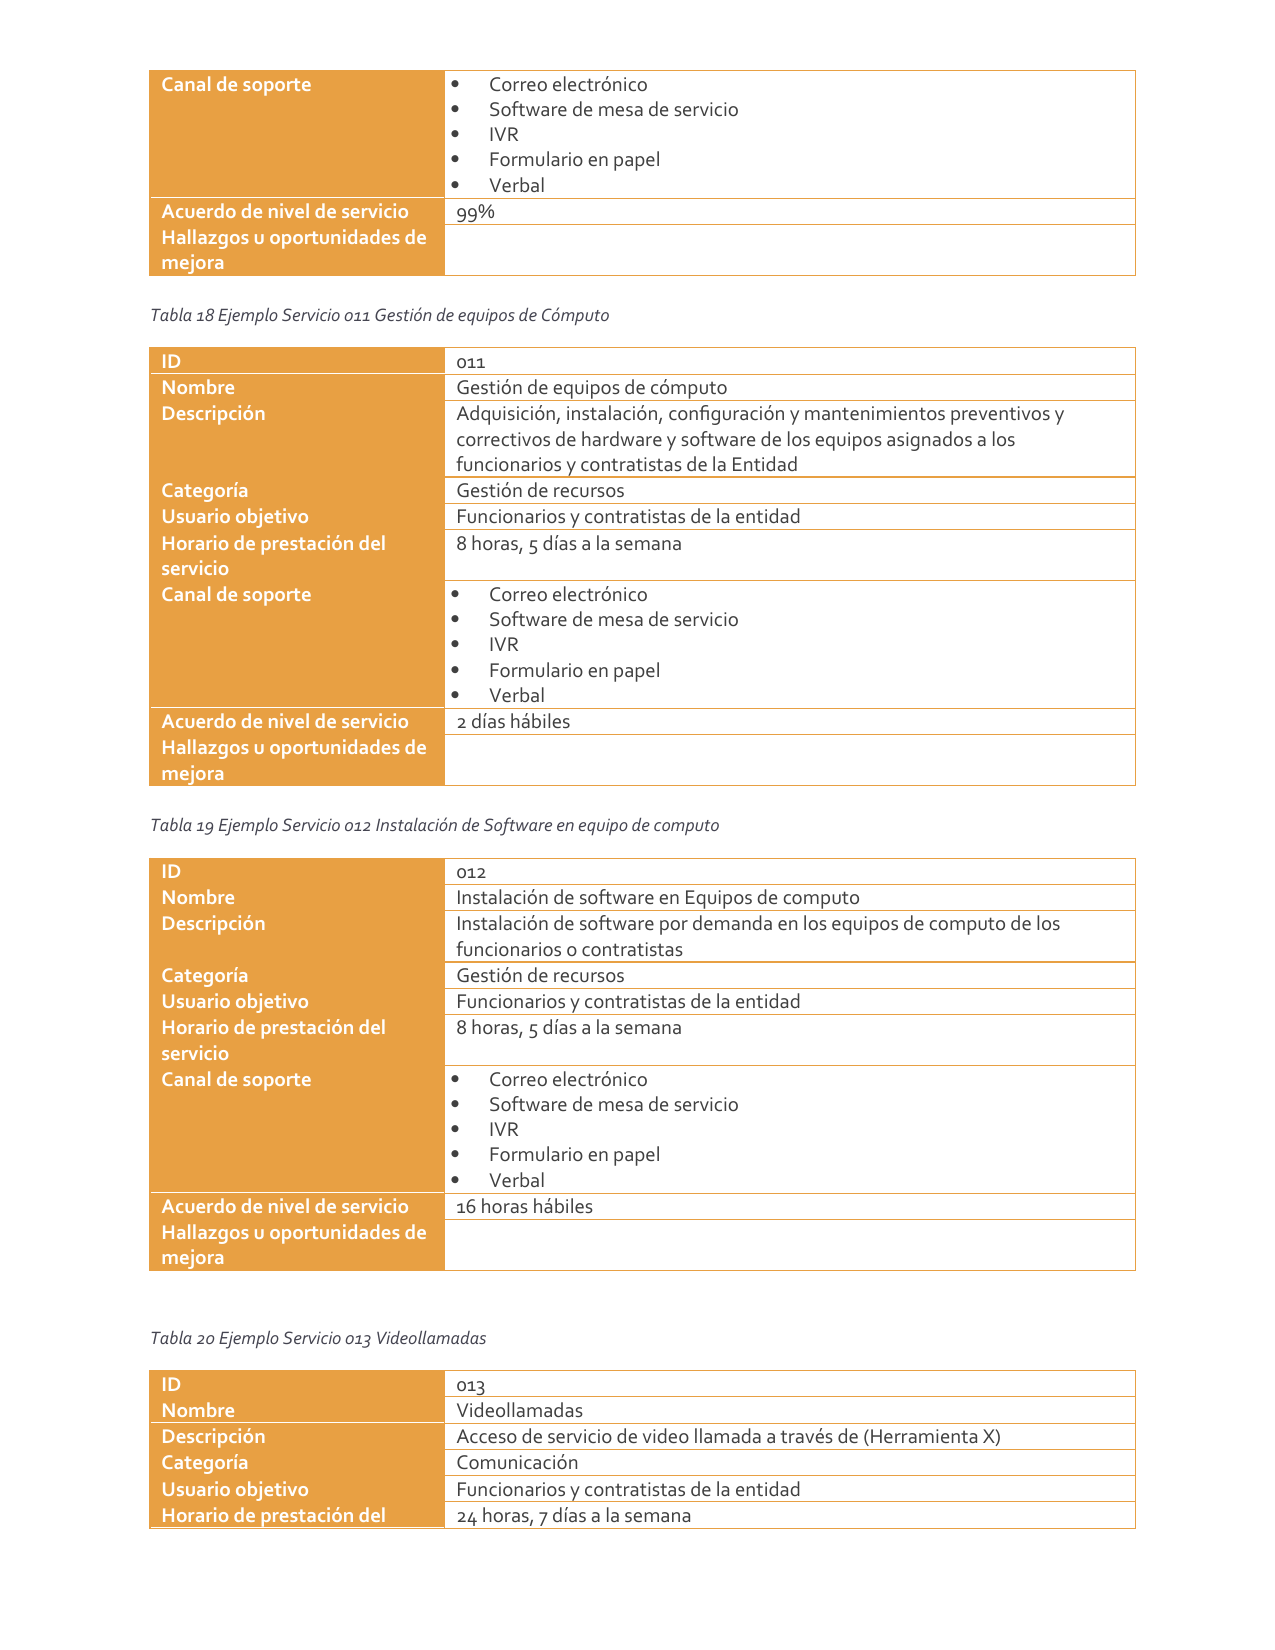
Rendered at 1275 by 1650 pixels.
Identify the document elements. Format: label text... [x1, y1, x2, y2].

table_cell Usuario objetivo [151, 1476, 444, 1501]
table_cell Acceso de servicio de video llamada a través de (Herramienta X) [445, 1424, 1135, 1449]
table_cell Comunicación [445, 1450, 1135, 1475]
table_cell [445, 225, 1135, 275]
table_cell Instalación de software en Equipos de computo [445, 885, 1135, 910]
table_header 011 [445, 348, 1135, 373]
table_cell Hallazgos u oportunidades de mejora [151, 225, 444, 275]
table_cell Nombre [151, 1397, 444, 1422]
table_header ID [151, 1371, 445, 1396]
table_cell Hallazgos u oportunidades de mejora [151, 735, 444, 785]
table_header 013 [445, 1371, 1135, 1396]
table_cell Videollamadas [445, 1397, 1135, 1422]
table_cell 16 horas hábiles [445, 1194, 1135, 1219]
table_cell Gestión de recursos [445, 963, 1135, 988]
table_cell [445, 1502, 1135, 1527]
table_cell Adquisición, instalación, configuración y mantenimientos preventivos y correctivos de hardware y software de los equipos asignados a los funcionarios y contratistas de la Entidad [445, 401, 1135, 476]
table_cell Descripción [151, 1424, 444, 1449]
table_cell Gestión de equipos de cómputo [445, 375, 1135, 400]
text Tabla 18 Ejemplo Servicio 011 Gestión de equipos de Cómputo [150, 304, 1125, 326]
table_cell Canal de soporte [151, 1066, 444, 1192]
table_cell Horario de prestación del servicio [151, 1015, 444, 1065]
table_cell [445, 735, 1135, 785]
table_cell 8 horas, 5 días a la semana [445, 1015, 1135, 1065]
table_cell Funcionarios y contratistas de la entidad [445, 989, 1135, 1014]
table_cell Categoría [151, 963, 444, 988]
table_cell Hallazgos u oportunidades de mejora [151, 1220, 444, 1270]
table_cell Descripción [151, 401, 444, 476]
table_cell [151, 1502, 444, 1527]
table_cell Acuerdo de nivel de servicio [151, 199, 444, 224]
table_cell 8 horas, 5 días a la semana [445, 530, 1135, 580]
table_cell Funcionarios y contratistas de la entidad [445, 1476, 1135, 1501]
table_cell Correo electrónico Software de mesa de servicio IVR Formulario en papel Verbal [445, 581, 1135, 707]
table_cell Usuario objetivo [151, 989, 444, 1014]
table_cell Horario de prestación del servicio [151, 530, 444, 580]
table_cell Canal de soporte [151, 581, 444, 707]
table_cell Categoría [151, 1450, 444, 1475]
text Tabla 20 Ejemplo Servicio 013 Videollamadas [150, 1327, 1125, 1349]
table_cell Correo electrónico Software de mesa de servicio IVR Formulario en papel Verbal [445, 1066, 1135, 1192]
table_cell Categoría [151, 478, 444, 503]
table_cell 2 días hábiles [445, 709, 1135, 734]
table_cell Usuario objetivo [151, 504, 444, 529]
table_cell Correo electrónico Software de mesa de servicio IVR Formulario en papel Verbal [445, 71, 1135, 197]
table_header ID [151, 859, 445, 884]
table_cell Acuerdo de nivel de servicio [151, 709, 444, 734]
table_cell Descripción [151, 911, 444, 961]
table_cell Instalación de software por demanda en los equipos de computo de los funcionarios o contratistas [445, 911, 1135, 961]
table_cell Canal de soporte [151, 71, 444, 197]
table_cell Nombre [151, 375, 444, 400]
table_cell Funcionarios y contratistas de la entidad [445, 504, 1135, 529]
table_header ID [151, 348, 445, 373]
table_header 012 [445, 859, 1135, 884]
text Tabla 19 Ejemplo Servicio 012 Instalación de Software en equipo de computo [150, 814, 1125, 837]
table_cell Acuerdo de nivel de servicio [151, 1194, 444, 1219]
table_cell 99% [445, 199, 1135, 224]
table_cell Gestión de recursos [445, 478, 1135, 503]
table_cell [445, 1220, 1135, 1270]
table_cell Nombre [151, 885, 444, 910]
